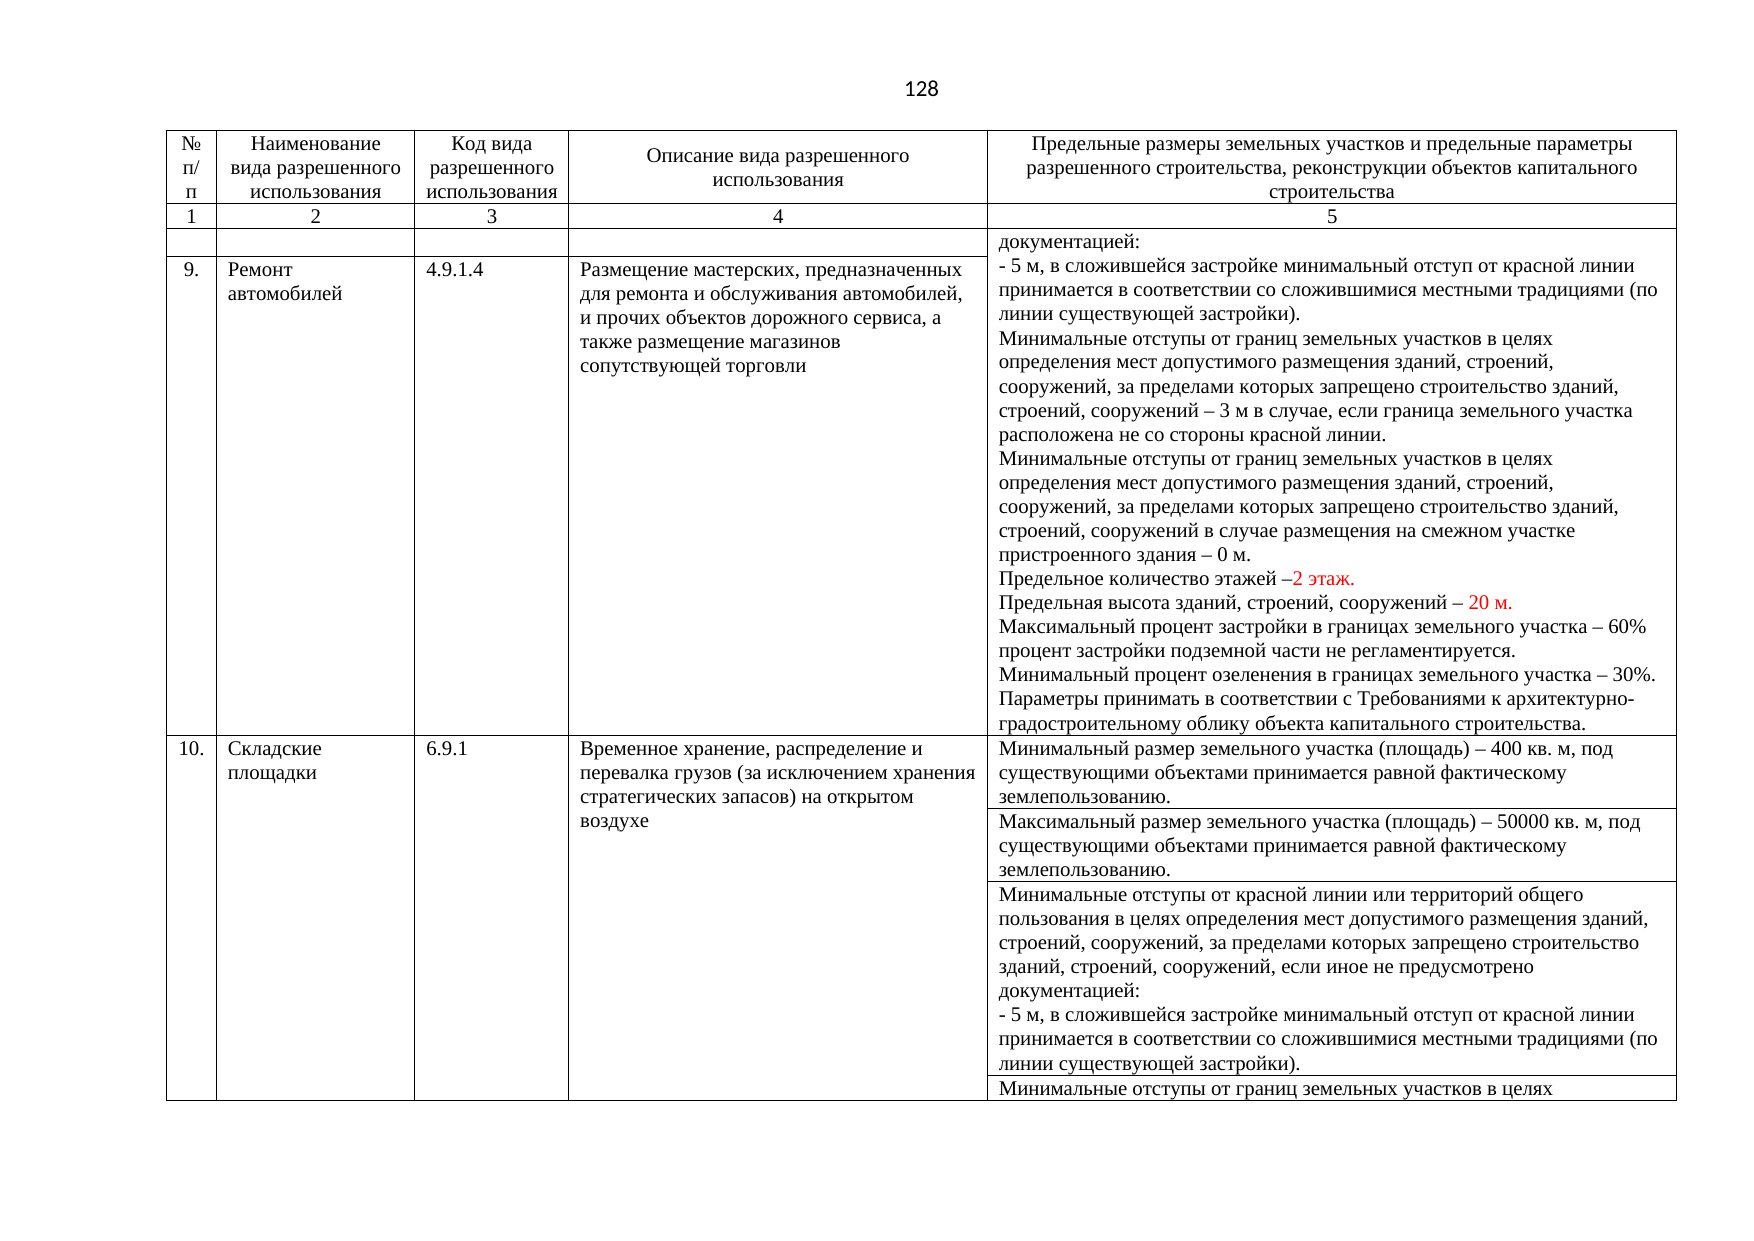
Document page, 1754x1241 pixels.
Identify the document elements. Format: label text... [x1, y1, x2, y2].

table_cell Минимальные отступы от красной линии или территорий общего пользования в целях определения мест допустимого размещения зданий, строений, сооружений, за пределами которых запрещено строительство зданий, строений, сооружений, если иное не предусмотрено документацией: - 5 м, в сложившейся застройке минимальный отступ от красной линии принимается в соответствии со сложившимися местными традициями (по линии существующей застройки). [988, 882, 1676, 1074]
table_header Код вида разрешенного использования [415, 131, 568, 203]
table_cell 6.9.1 [415, 736, 568, 1099]
table_cell 10. [167, 736, 216, 1099]
table_cell Минимальный размер земельного участка (площадь) – 400 кв. м, под существующими объектами принимается равной фактическому землепользованию. [988, 736, 1676, 808]
table_cell Максимальный размер земельного участка (площадь) – 50000 кв. м, под существующими объектами принимается равной фактическому землепользованию. [988, 809, 1676, 881]
table_header Предельные размеры земельных участков и предельные параметры разрешенного строительства, реконструкции объектов капитального строительства [988, 131, 1676, 203]
table_cell Размещение мастерских, предназначенных для ремонта и обслуживания автомобилей, и прочих объектов дорожного сервиса, а также размещение магазинов сопутствующей торговли [569, 257, 987, 734]
table_cell 5 [988, 204, 1676, 228]
table_header Описание вида разрешенного использования [569, 131, 987, 203]
table_cell 4 [569, 204, 987, 228]
table_cell Временное хранение, распределение и перевалка грузов (за исключением хранения стратегических запасов) на открытом воздухе [569, 736, 987, 1099]
table_cell Ремонт автомобилей [217, 257, 414, 734]
table_cell 2 [217, 204, 414, 228]
table_cell 4.9.1.4 [415, 257, 568, 734]
table_cell 1 [167, 204, 216, 228]
table_header Наименование вида разрешенного использования [217, 131, 414, 203]
table_cell Складские площадки [217, 736, 414, 1099]
table_header № п/п [167, 131, 216, 203]
table_cell 3 [415, 204, 568, 228]
table_cell 9. [167, 257, 216, 734]
